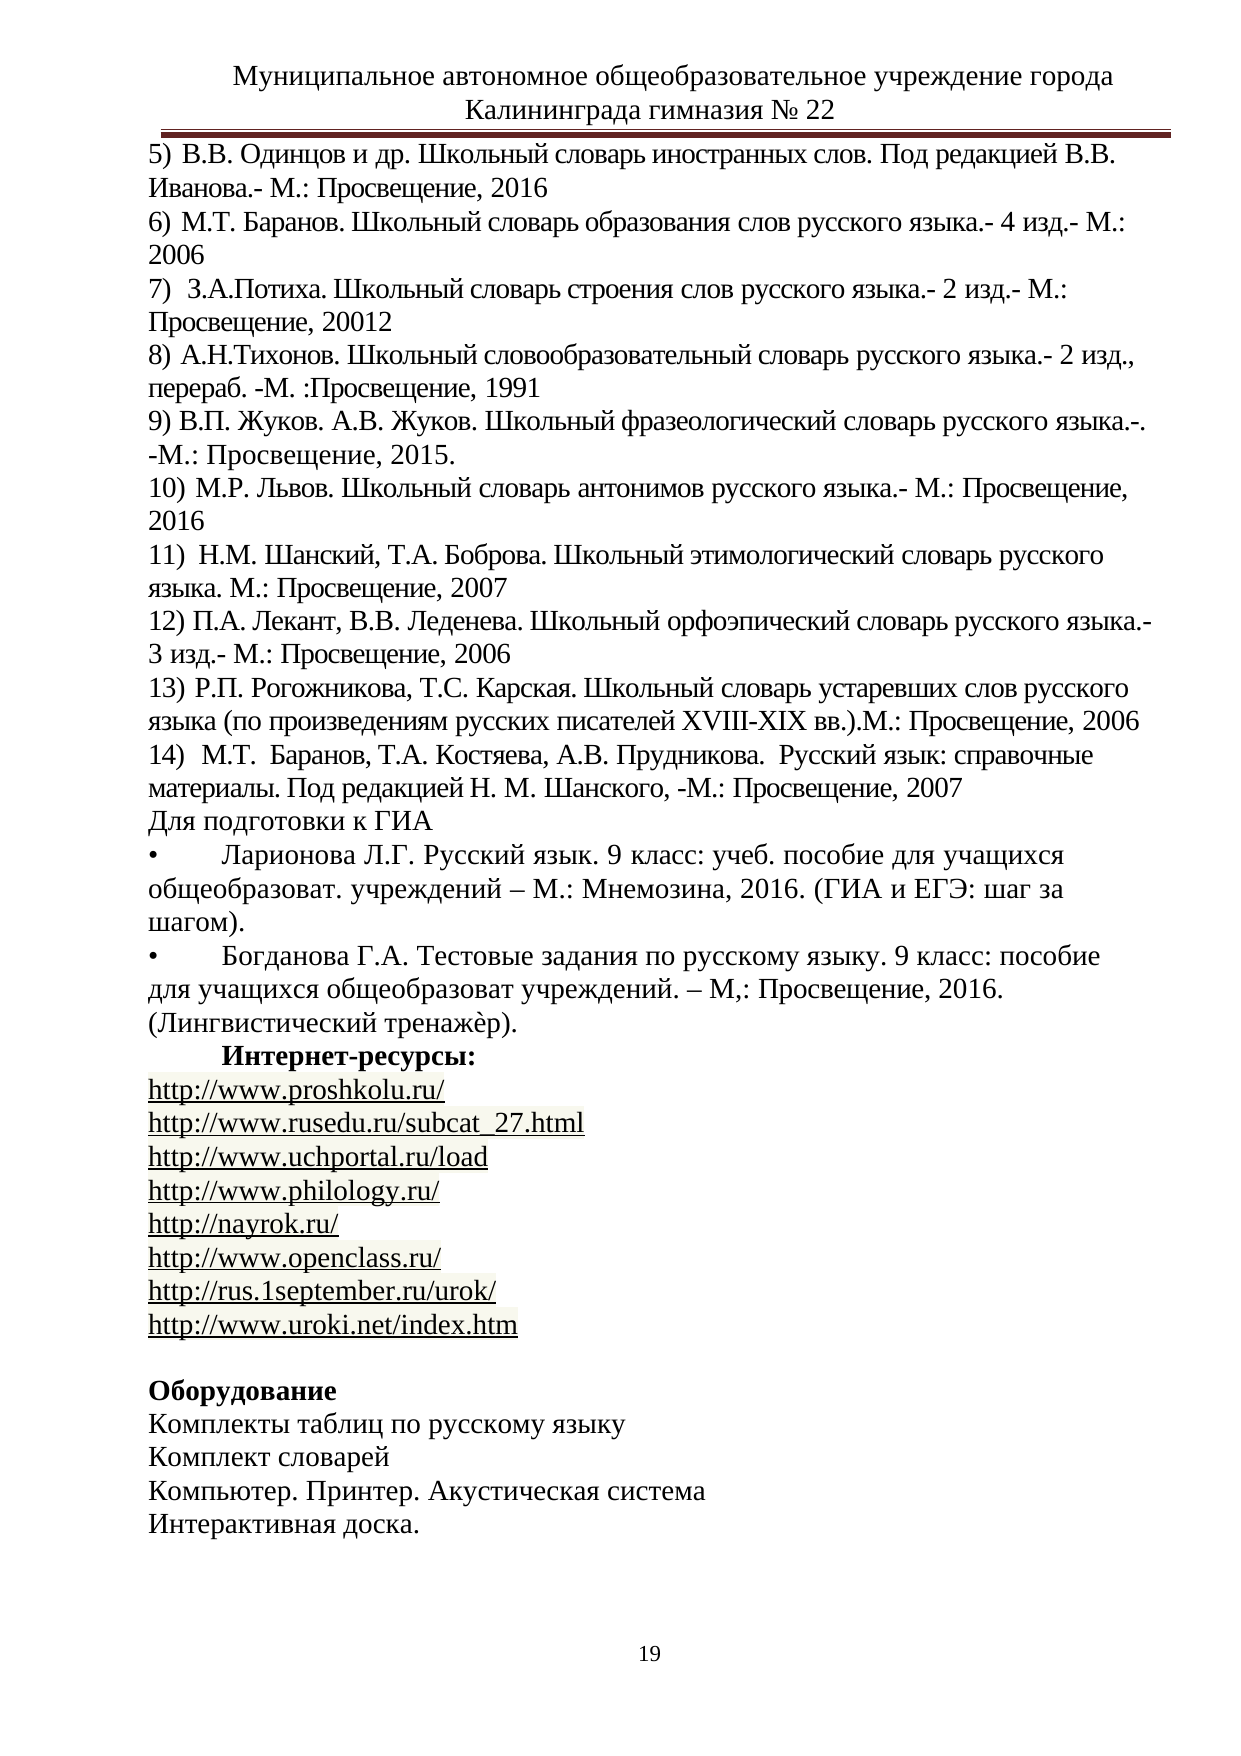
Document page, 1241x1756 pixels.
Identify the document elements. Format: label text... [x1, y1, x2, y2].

list М.Т. Баранов. Школьный словарь образования слов русского языка.- 4 изд.- М.: 2006 [148, 204, 1153, 271]
list М.Р. Львов. Школьный словарь антонимов русского языка.- М.: Просвещение, 2016 [148, 471, 1152, 537]
text Комплекты таблиц по русскому языку Комплект словарей [148, 1407, 627, 1473]
subtitle Оборудование [148, 1373, 1201, 1407]
list Богданова Г.А. Тестовые задания по русскому языку. 9 класс: пособие для учащихся общеобразоват учреждений. – М,: Просвещение, 2016. (Лингвистический тренажѐр). [148, 938, 1149, 1038]
list З.А.Потиха. Школьный словарь строения слов русского языка.- 2 изд.- М.: Просвещение, 20012 [148, 271, 1153, 338]
list А.Н.Тихонов. Школьный словообразовательный словарь русского языка.- 2 изд., перераб. -М. :Просвещение, 1991 [148, 338, 1152, 403]
list Н.М. Шанский, Т.А. Боброва. Школьный этимологический словарь русского языка. М.: Просвещение, 2007 [148, 537, 1152, 604]
list М.Т. Баранов, Т.А. Костяева, А.В. Прудникова. Русский язык: справочные материалы. Под редакцией Н. М. Шанского, -М.: Просвещение, 2007 [148, 737, 1152, 804]
text Компьютер. Принтер. Акустическая система Интерактивная доска. [148, 1473, 839, 1540]
list П.А. Лекант, В.В. Леденева. Школьный орфоэпический словарь русского языка.- 3 изд.- М.: Просвещение, 2006 [148, 604, 1153, 670]
text Для подготовки к ГИА [148, 804, 1201, 837]
list В.В. Одинцов и др. Школьный словарь иностранных слов. Под редакцией В.В. Иванова.- М.: Просвещение, 2016 [148, 137, 1152, 204]
text -М.: Просвещение, 2015. [148, 437, 1201, 471]
text Интернет-ресурсы: http://www.proshkolu.ru/ http://www.rusedu.ru/subcat_27.html http://www.uchportal.ru/load http://www.philology.ru/ http://nayrok.ru/ http://www.openclass.ru/ http://rus.1september.ru/urok/ http://www.uroki.net/index.htm [148, 1038, 627, 1340]
list Ларионова Л.Г. Русский язык. 9 класс: учеб. пособие для учащихся общеобразоват. учреждений – М.: Мнемозина, 2016. (ГИА и ЕГЭ: шаг за шагом). [148, 837, 1065, 938]
list Р.П. Рогожникова, Т.С. Карская. Школьный словарь устаревших слов русского языка (по произведениям русских писателей XVIII-XIX вв.).М.: Просвещение, 2006 [148, 670, 1152, 737]
list В.П. Жуков. А.В. Жуков. Школьный фразеологический словарь русского языка.-. [148, 403, 1201, 437]
